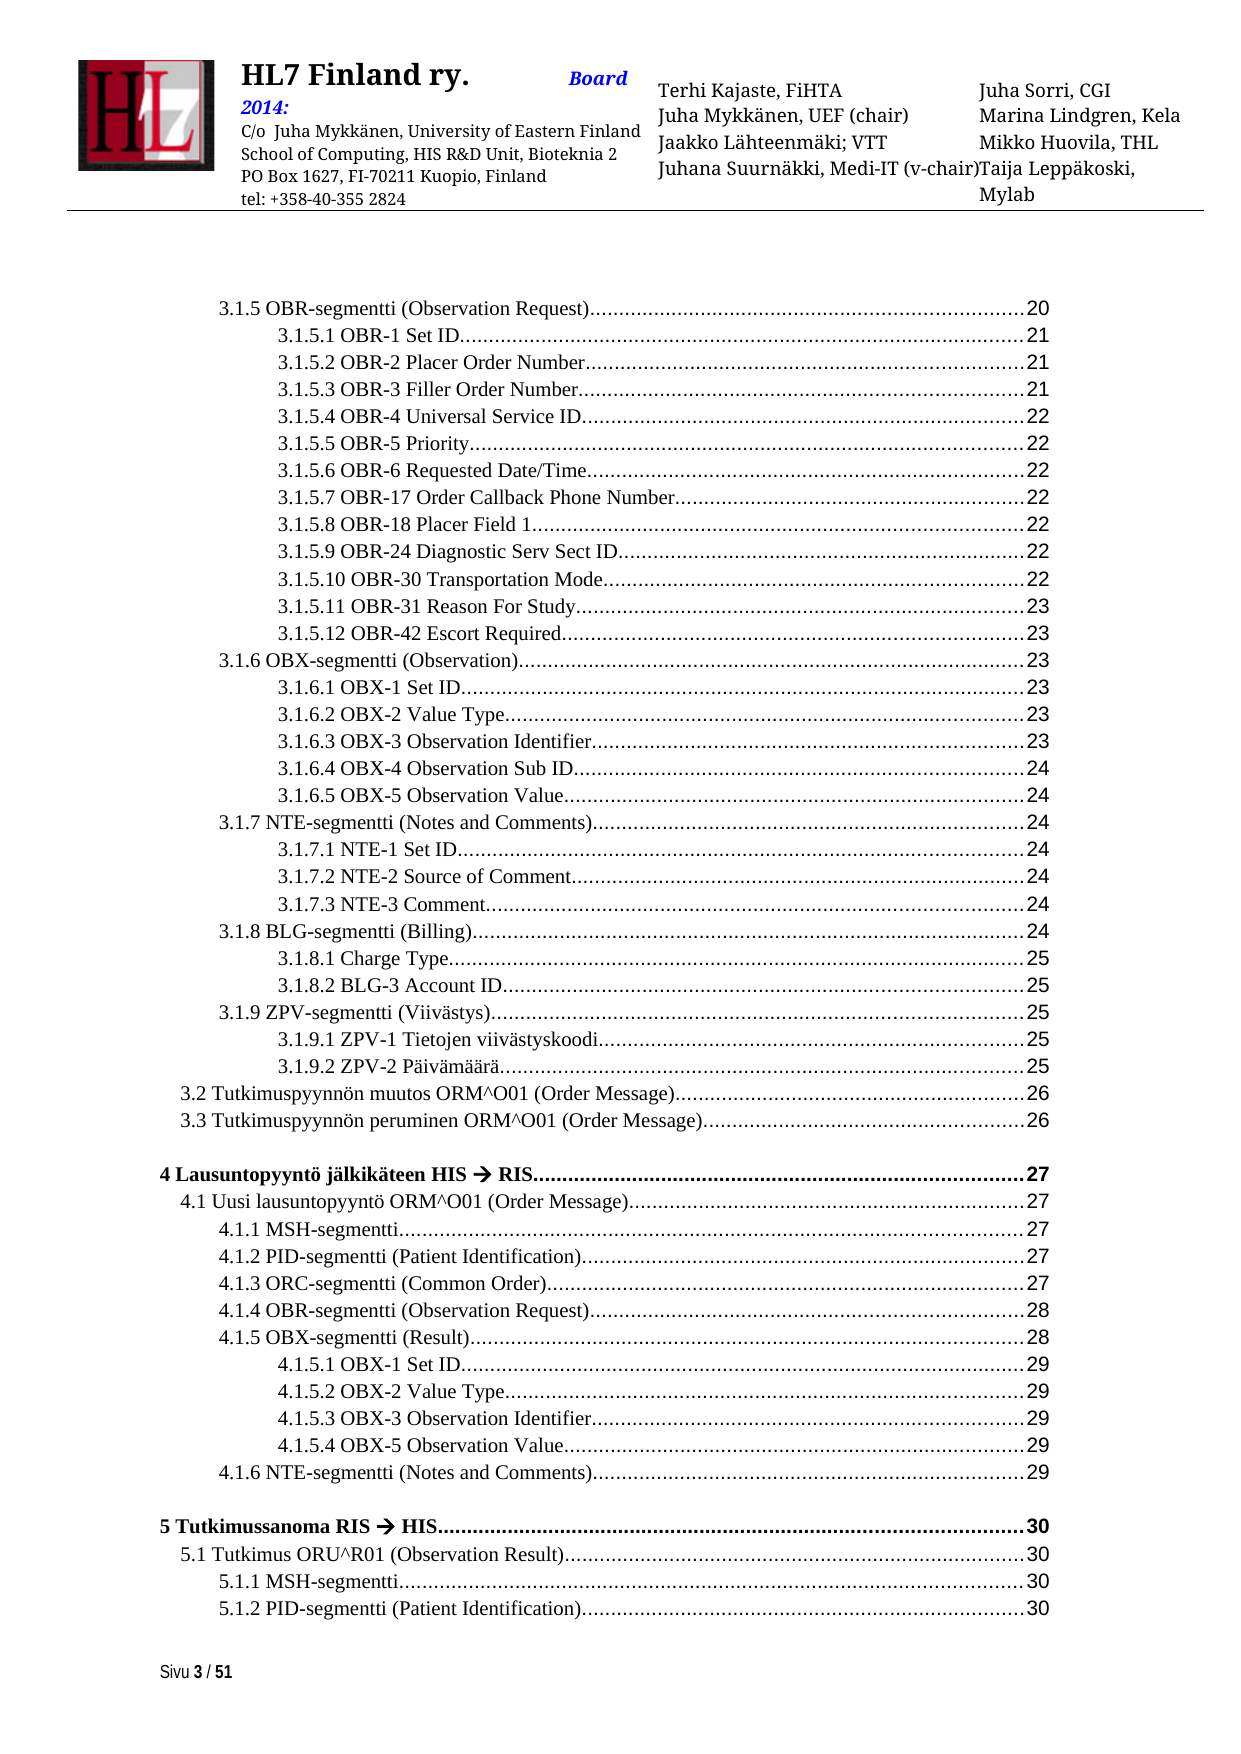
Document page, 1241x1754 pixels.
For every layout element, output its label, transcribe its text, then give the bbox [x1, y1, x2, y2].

text 3.1.7 NTE-segmentti (Notes and Comments) 24 [218, 807, 1051, 834]
picture [78, 60, 215, 171]
text 3.1.6 OBX-segmentti (Observation) 23 [218, 645, 1051, 672]
text 3.1.5.12 OBR-42 Escort Required 23 [278, 618, 1051, 645]
text 4 Lausuntopyyntö jälkikäteen HIS RIS 27 [159, 1159, 1051, 1186]
text 3.1.5.5 OBR-5 Priority 22 [278, 428, 1051, 455]
text 3.1.8.1 Charge Type 25 [278, 943, 1051, 970]
text 4.1.3 ORC-segmentti (Common Order) 27 [218, 1268, 1051, 1295]
text 5.1 Tutkimus ORU^R01 (Observation Result) 30 [180, 1538, 1051, 1566]
text 3.1.5.4 OBR-4 Universal Service ID 22 [278, 401, 1051, 428]
text 3.1.6.5 OBX-5 Observation Value 24 [278, 780, 1051, 807]
text 3.1.6.3 OBX-3 Observation Identifier 23 [278, 726, 1051, 753]
text 4.1.4 OBR-segmentti (Observation Request) 28 [218, 1295, 1051, 1322]
text 4.1.6 NTE-segmentti (Notes and Comments) 29 [218, 1457, 1051, 1484]
text 4.1.5 OBX-segmentti (Result) 28 [218, 1322, 1051, 1349]
text 3.1.8.2 BLG-3 Account ID 25 [278, 970, 1051, 997]
text 3.1.7.2 NTE-2 Source of Comment 24 [278, 861, 1051, 888]
text 4.1.5.4 OBX-5 Observation Value 29 [278, 1430, 1051, 1457]
text 3.2 Tutkimuspyynnön muutos ORM^O01 (Order Message) 26 [180, 1078, 1051, 1105]
text 3.1.7.3 NTE-3 Comment 24 [278, 888, 1051, 916]
text 3.1.6.2 OBX-2 Value Type 23 [278, 699, 1051, 726]
text 5.1.2 PID-segmentti (Patient Identification) 30 [218, 1593, 1051, 1620]
text 3.1.9.2 ZPV-2 Päivämäärä 25 [278, 1051, 1051, 1078]
text 3.1.5.11 OBR-31 Reason For Study 23 [278, 591, 1051, 618]
text 3.1.8 BLG-segmentti (Billing) 24 [218, 916, 1051, 943]
text 3.3 Tutkimuspyynnön peruminen ORM^O01 (Order Message) 26 [180, 1105, 1051, 1132]
text 3.1.5.7 OBR-17 Order Callback Phone Number 22 [278, 482, 1051, 509]
text 4.1.1 MSH-segmentti 27 [218, 1213, 1051, 1241]
text 3.1.5 OBR-segmentti (Observation Request) 20 [218, 293, 1051, 320]
text 3.1.5.8 OBR-18 Placer Field 1 22 [278, 509, 1051, 536]
text 4.1.5.2 OBX-2 Value Type 29 [278, 1376, 1051, 1403]
text 3.1.5.3 OBR-3 Filler Order Number 21 [278, 374, 1051, 401]
text 3.1.5.6 OBR-6 Requested Date/Time 22 [278, 455, 1051, 482]
text 4.1.5.3 OBX-3 Observation Identifier 29 [278, 1403, 1051, 1430]
text 4.1.5.1 OBX-1 Set ID 29 [278, 1349, 1051, 1376]
text 3.1.9 ZPV-segmentti (Viivästys) 25 [218, 997, 1051, 1024]
text 3.1.6.4 OBX-4 Observation Sub ID 24 [278, 753, 1051, 780]
text 3.1.5.10 OBR-30 Transportation Mode 22 [278, 563, 1051, 591]
text 3.1.5.9 OBR-24 Diagnostic Serv Sect ID 22 [278, 536, 1051, 563]
text 3.1.5.1 OBR-1 Set ID 21 [278, 320, 1051, 347]
text 4.1.2 PID-segmentti (Patient Identification) 27 [218, 1241, 1051, 1268]
text 3.1.9.1 ZPV-1 Tietojen viivästyskoodi 25 [278, 1024, 1051, 1051]
text 5.1.1 MSH-segmentti 30 [218, 1566, 1051, 1593]
text 3.1.5.2 OBR-2 Placer Order Number 21 [278, 347, 1051, 374]
text 4.1 Uusi lausuntopyyntö ORM^O01 (Order Message) 27 [180, 1186, 1051, 1213]
text 3.1.7.1 NTE-1 Set ID 24 [278, 834, 1051, 861]
text 3.1.6.1 OBX-1 Set ID 23 [278, 672, 1051, 699]
text 5 Tutkimussanoma RIS HIS 30 [159, 1511, 1051, 1538]
